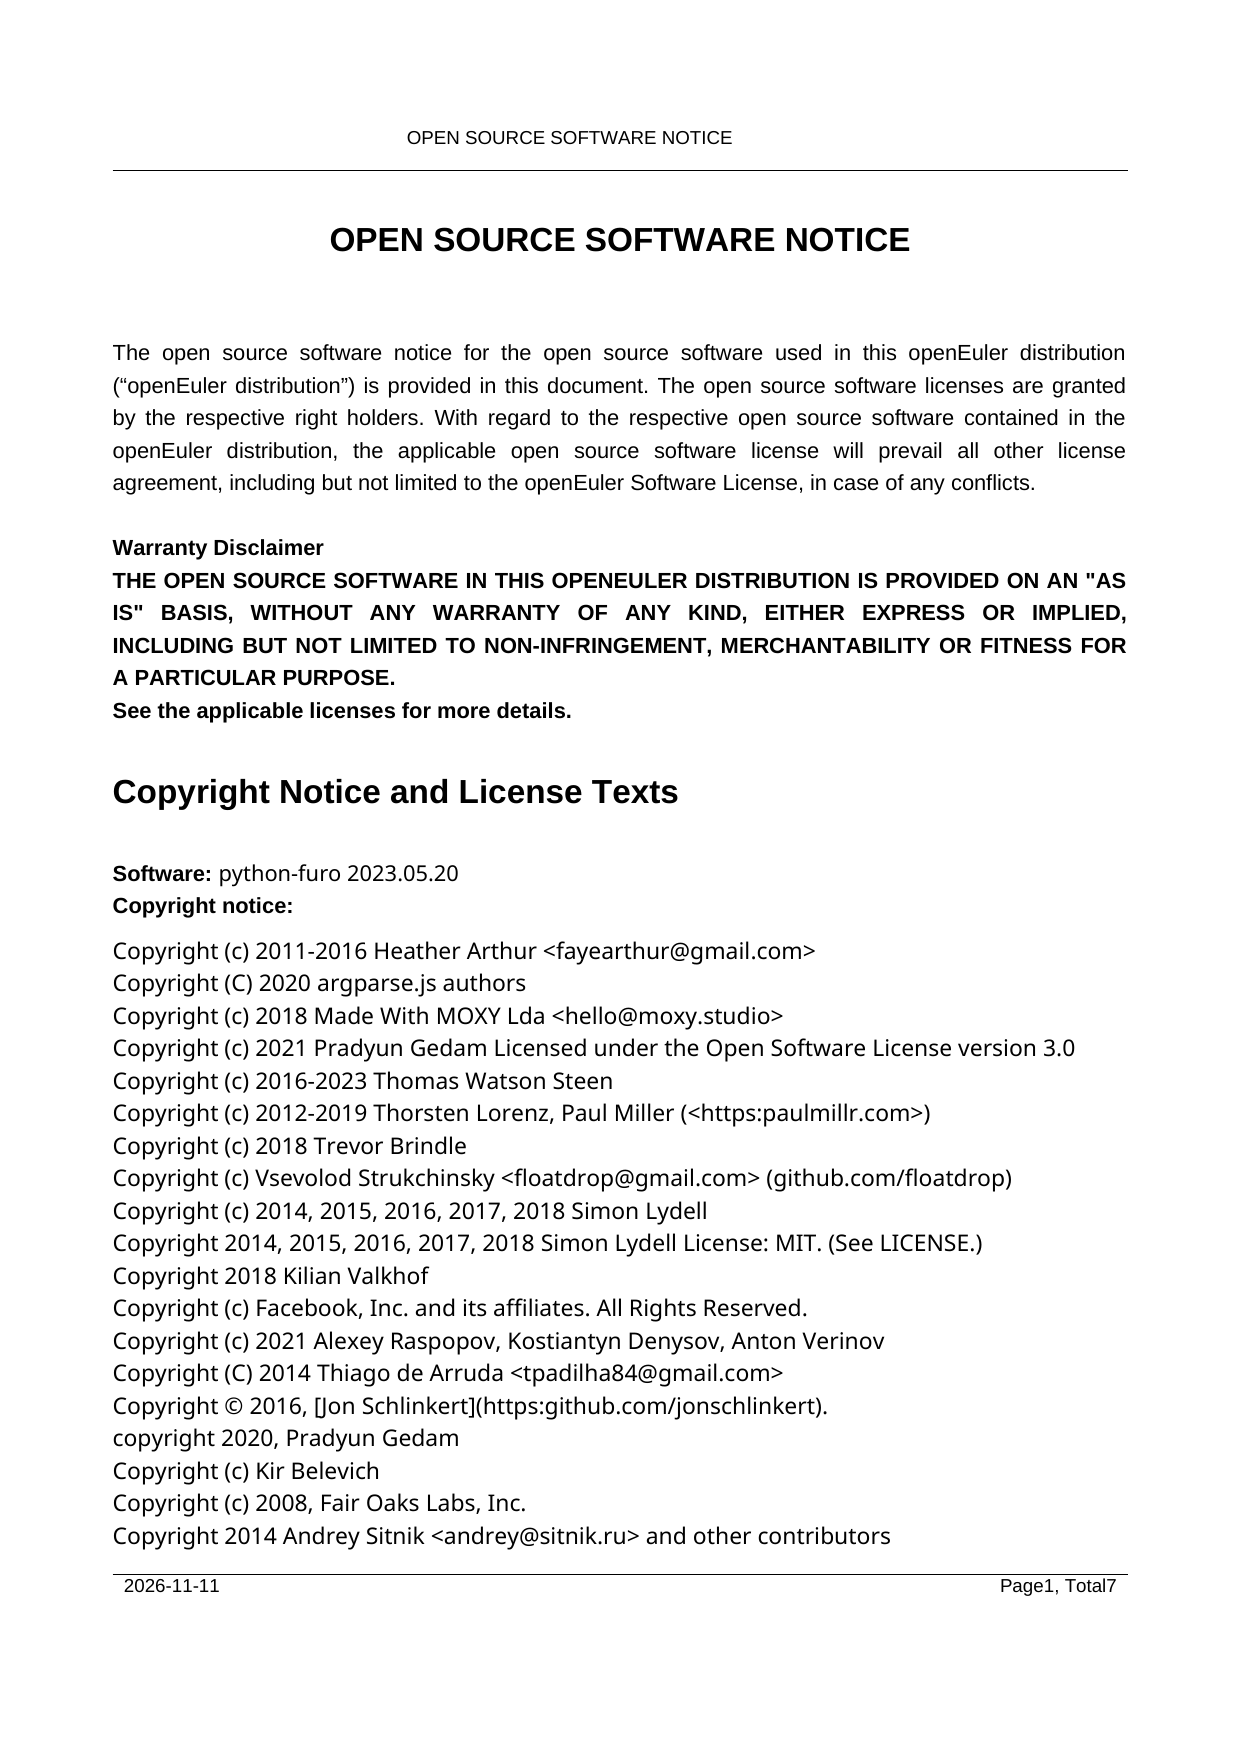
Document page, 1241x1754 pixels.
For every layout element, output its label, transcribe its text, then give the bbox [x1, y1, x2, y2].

text OPEN SOURCE SOFTWARE NOTICE [112, 206, 1128, 271]
text Copyright notice: [112, 889, 1128, 921]
text Warranty Disclaimer [112, 531, 1128, 564]
text The open source software notice for the open source software used in this openEuler distribution (“openEuler distribution”) is provided in this document. The open source software licenses are granted by the respective right holders. With regard to the respective open source software contained in the openEuler distribution, the applicable open source software license will prevail all other license agreement, including but not limited to the openEuler Software License, in case of any conflicts. [112, 336, 1128, 499]
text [112, 934, 1128, 1551]
text THE OPEN SOURCE SOFTWARE IN THIS OPENEULER DISTRIBUTION IS PROVIDED ON AN "AS IS" BASIS, WITHOUT ANY WARRANTY OF ANY KIND, EITHER EXPRESS OR IMPLIED, INCLUDING BUT NOT LIMITED TO NON-INFRINGEMENT, MERCHANTABILITY OR FITNESS FOR A PARTICULAR PURPOSE. See the applicable licenses for more details. [112, 564, 1128, 726]
title Software: python-furo 2023.05.20 [112, 856, 1128, 889]
text Copyright Notice and License Texts [112, 759, 1128, 824]
